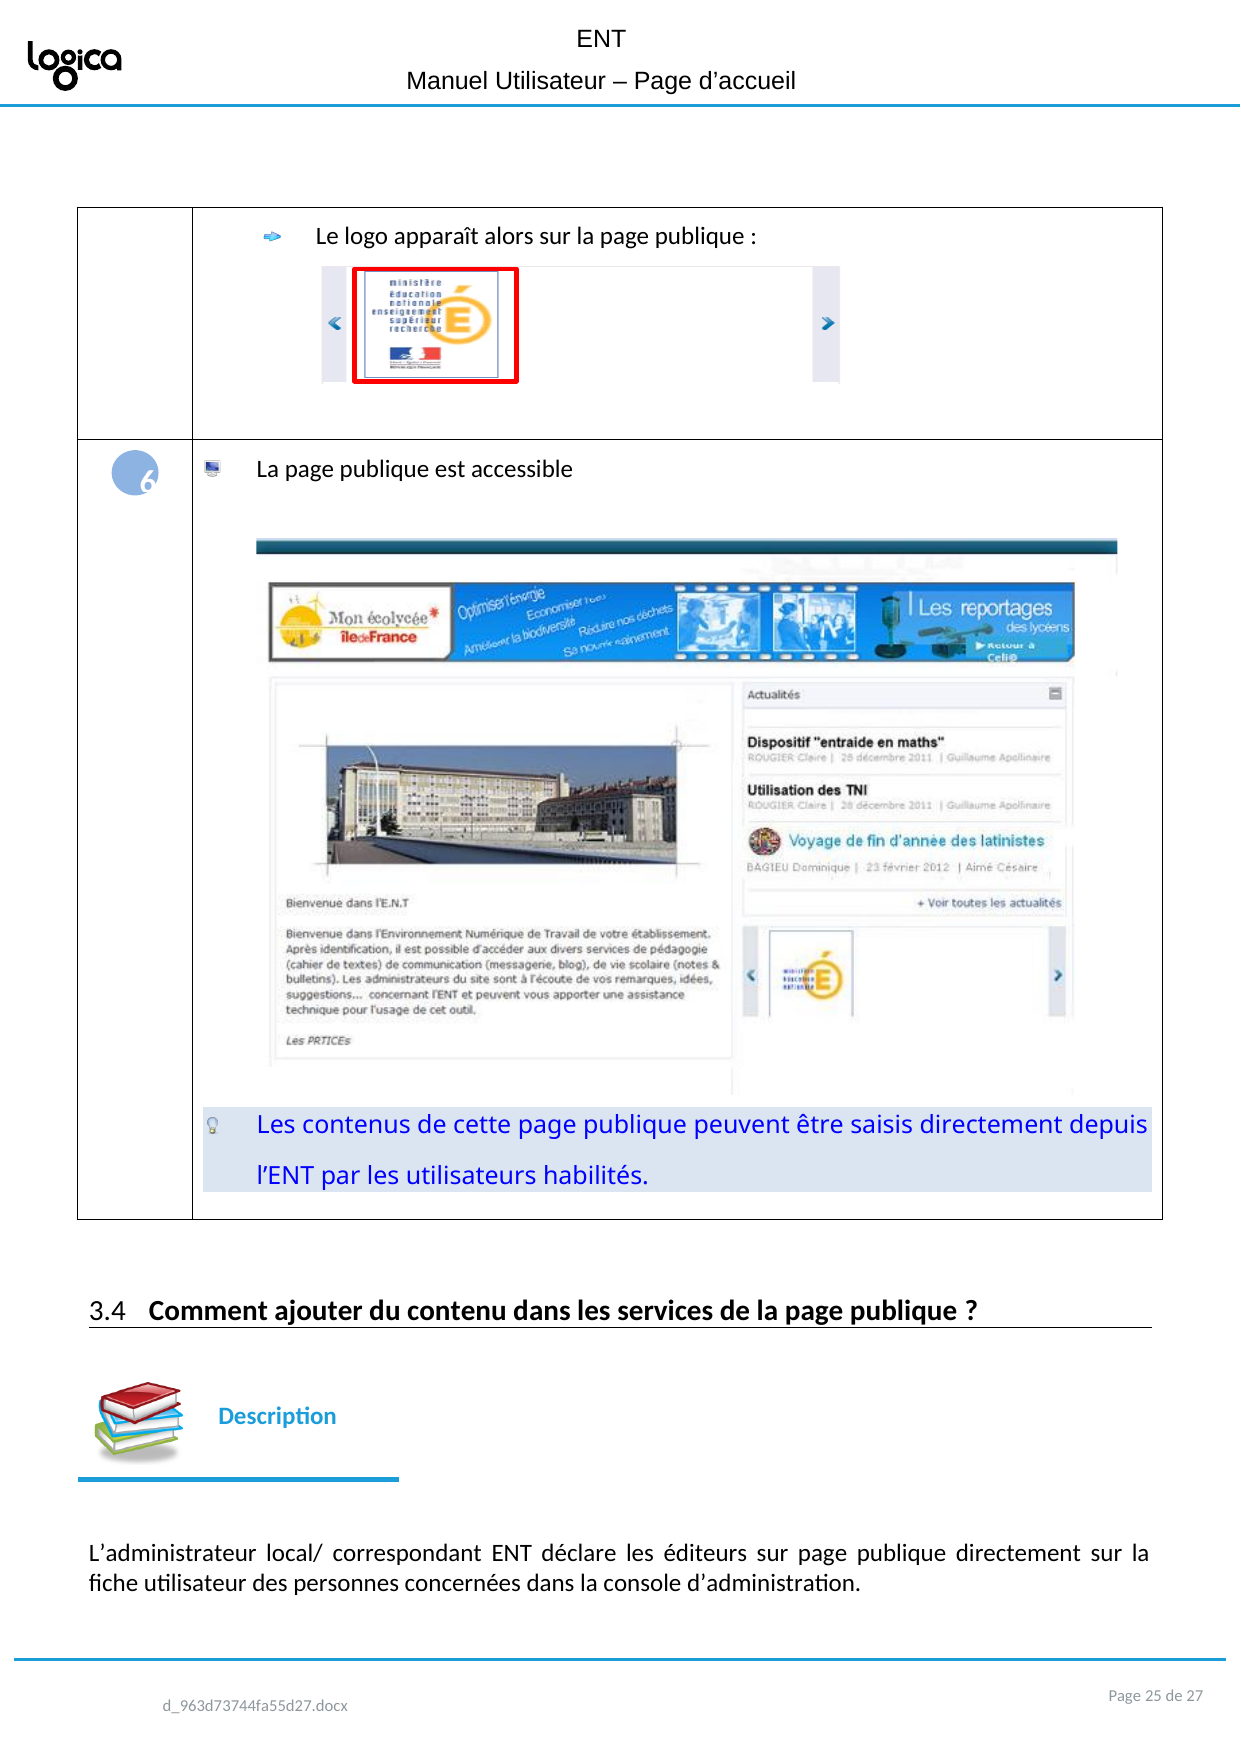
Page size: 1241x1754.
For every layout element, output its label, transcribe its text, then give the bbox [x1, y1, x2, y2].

picture [204, 1117, 221, 1134]
picture [357, 271, 514, 379]
table_cell [78, 440, 192, 1219]
picture [256, 538, 1118, 1095]
picture [88, 1366, 188, 1465]
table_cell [193, 208, 1162, 439]
table_header [78, 1354, 207, 1477]
picture [263, 228, 281, 245]
table_cell [78, 208, 192, 439]
table_header Description [207, 1354, 399, 1477]
subtitle Comment ajouter du contenu dans les services de la page publique ? [89, 1300, 1152, 1327]
text L’administrateur local/ correspondant ENT déclare les éditeurs sur page publique directement sur la fiche utilisateur des personnes concernées dans la console d’administration. [89, 1537, 1152, 1598]
picture [315, 263, 847, 384]
table_cell La page publique est accessible Les contenus de cette page publique peuvent être saisis directement depuis l’ENT par les utilisateurs habilités. [193, 440, 1162, 1219]
picture [204, 460, 221, 477]
